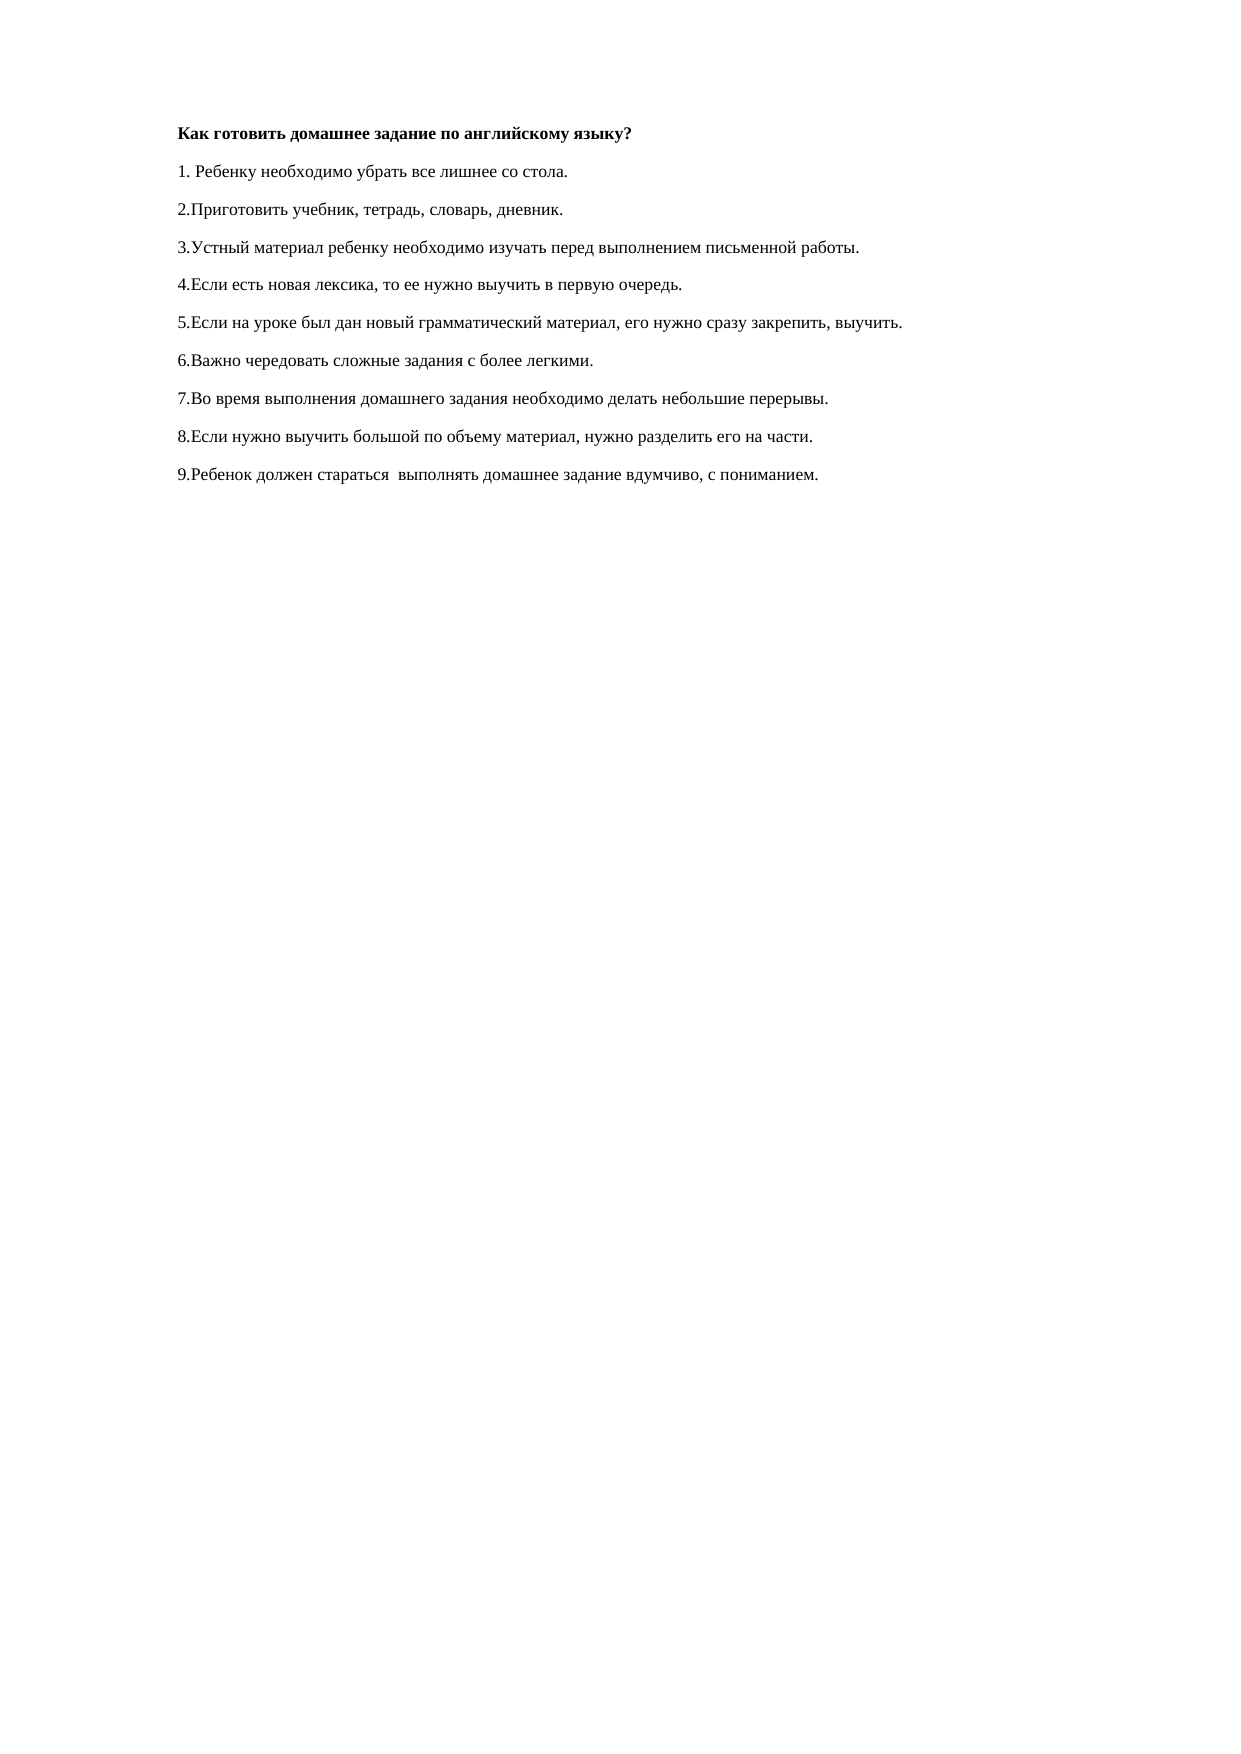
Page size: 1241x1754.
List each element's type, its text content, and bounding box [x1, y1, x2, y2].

text 8.Если нужно выучить большой по объему материал, нужно разделить его на части. [177, 421, 1152, 446]
text 9.Ребенок должен стараться выполнять домашнее задание вдумчиво, с пониманием. [177, 458, 1152, 484]
text 7.Во время выполнения домашнего задания необходимо делать небольшие перерывы. [177, 383, 1152, 408]
text 2.Приготовить учебник, тетрадь, словарь, дневник. [177, 194, 1152, 219]
text 4.Если есть новая лексика, то ее нужно выучить в первую очередь. [177, 269, 1152, 294]
text 5.Если на уроке был дан новый грамматический материал, его нужно сразу закрепить, выучить. [177, 307, 1152, 332]
text 3.Устный материал ребенку необходимо изучать перед выполнением письменной работы. [177, 232, 1152, 257]
text Как готовить домашнее задание по английскому языку? [177, 118, 1152, 143]
text 1. Ребенку необходимо убрать все лишнее со стола. [177, 156, 1152, 181]
text 6.Важно чередовать сложные задания с более легкими. [177, 345, 1152, 370]
